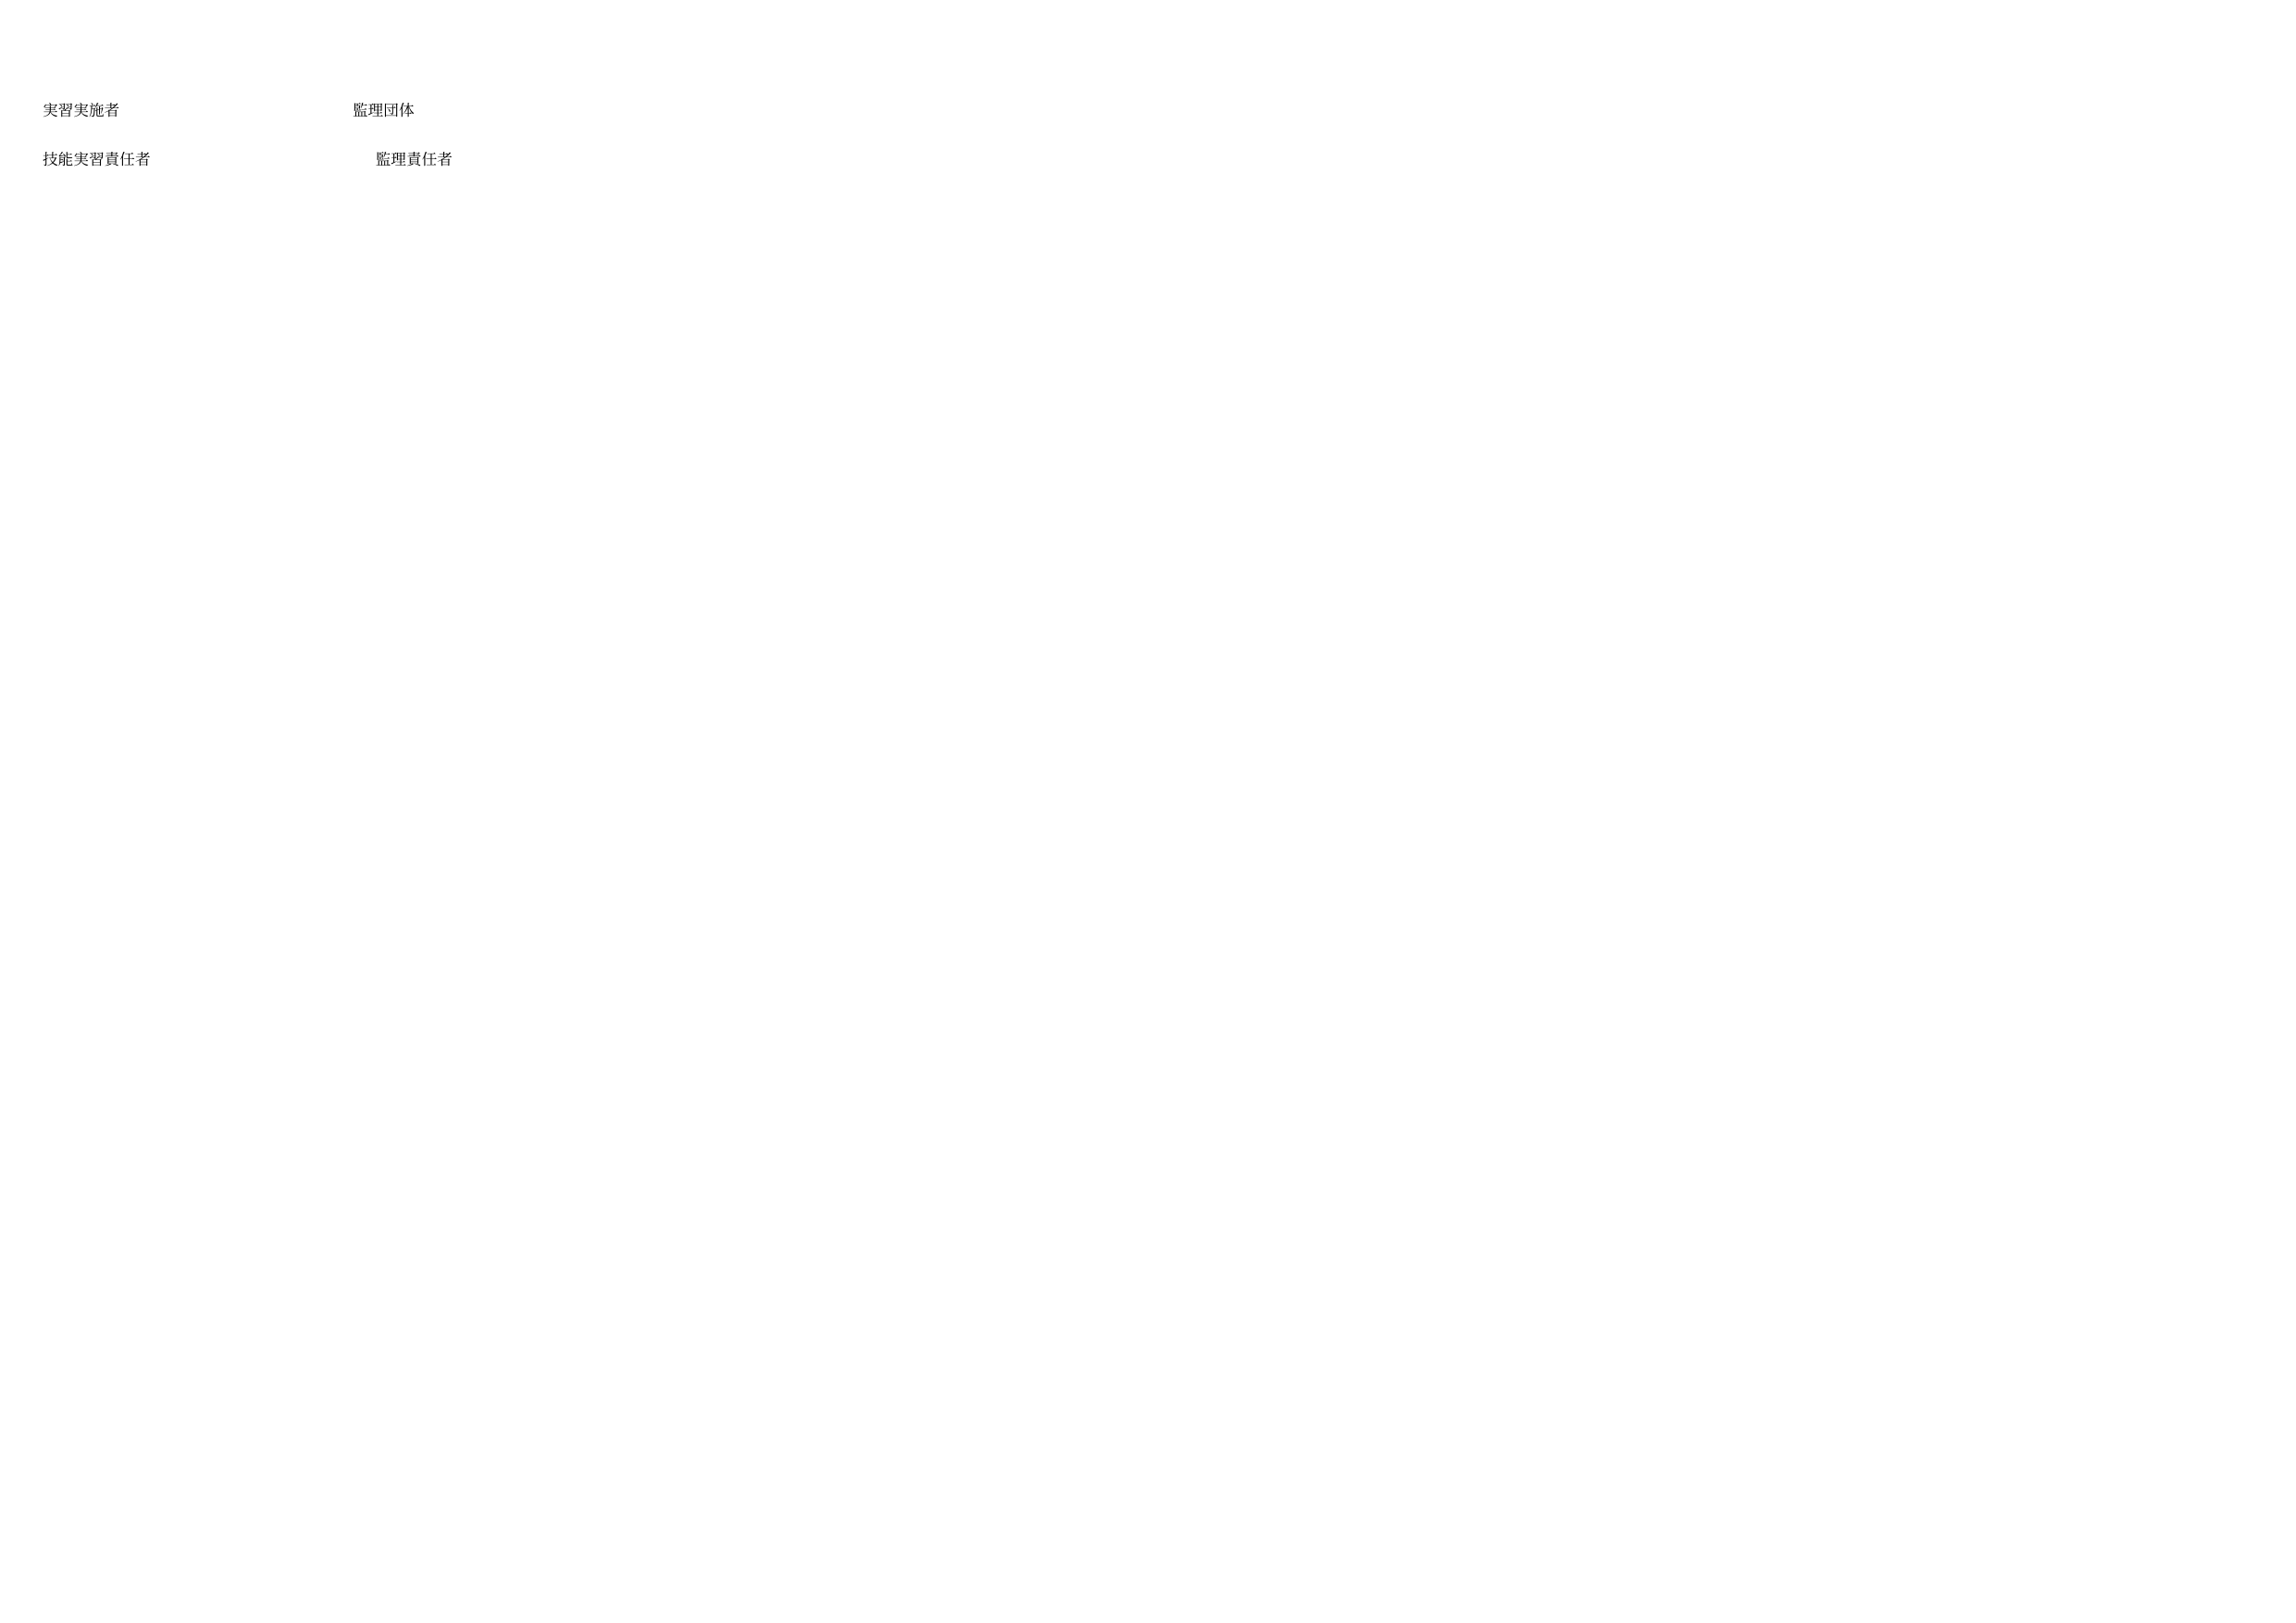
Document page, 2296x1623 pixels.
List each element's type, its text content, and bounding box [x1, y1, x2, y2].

text 実習実施者 監理団体 [43, 98, 1040, 120]
text 技能実習責任者 監理責任者 [43, 147, 1040, 169]
